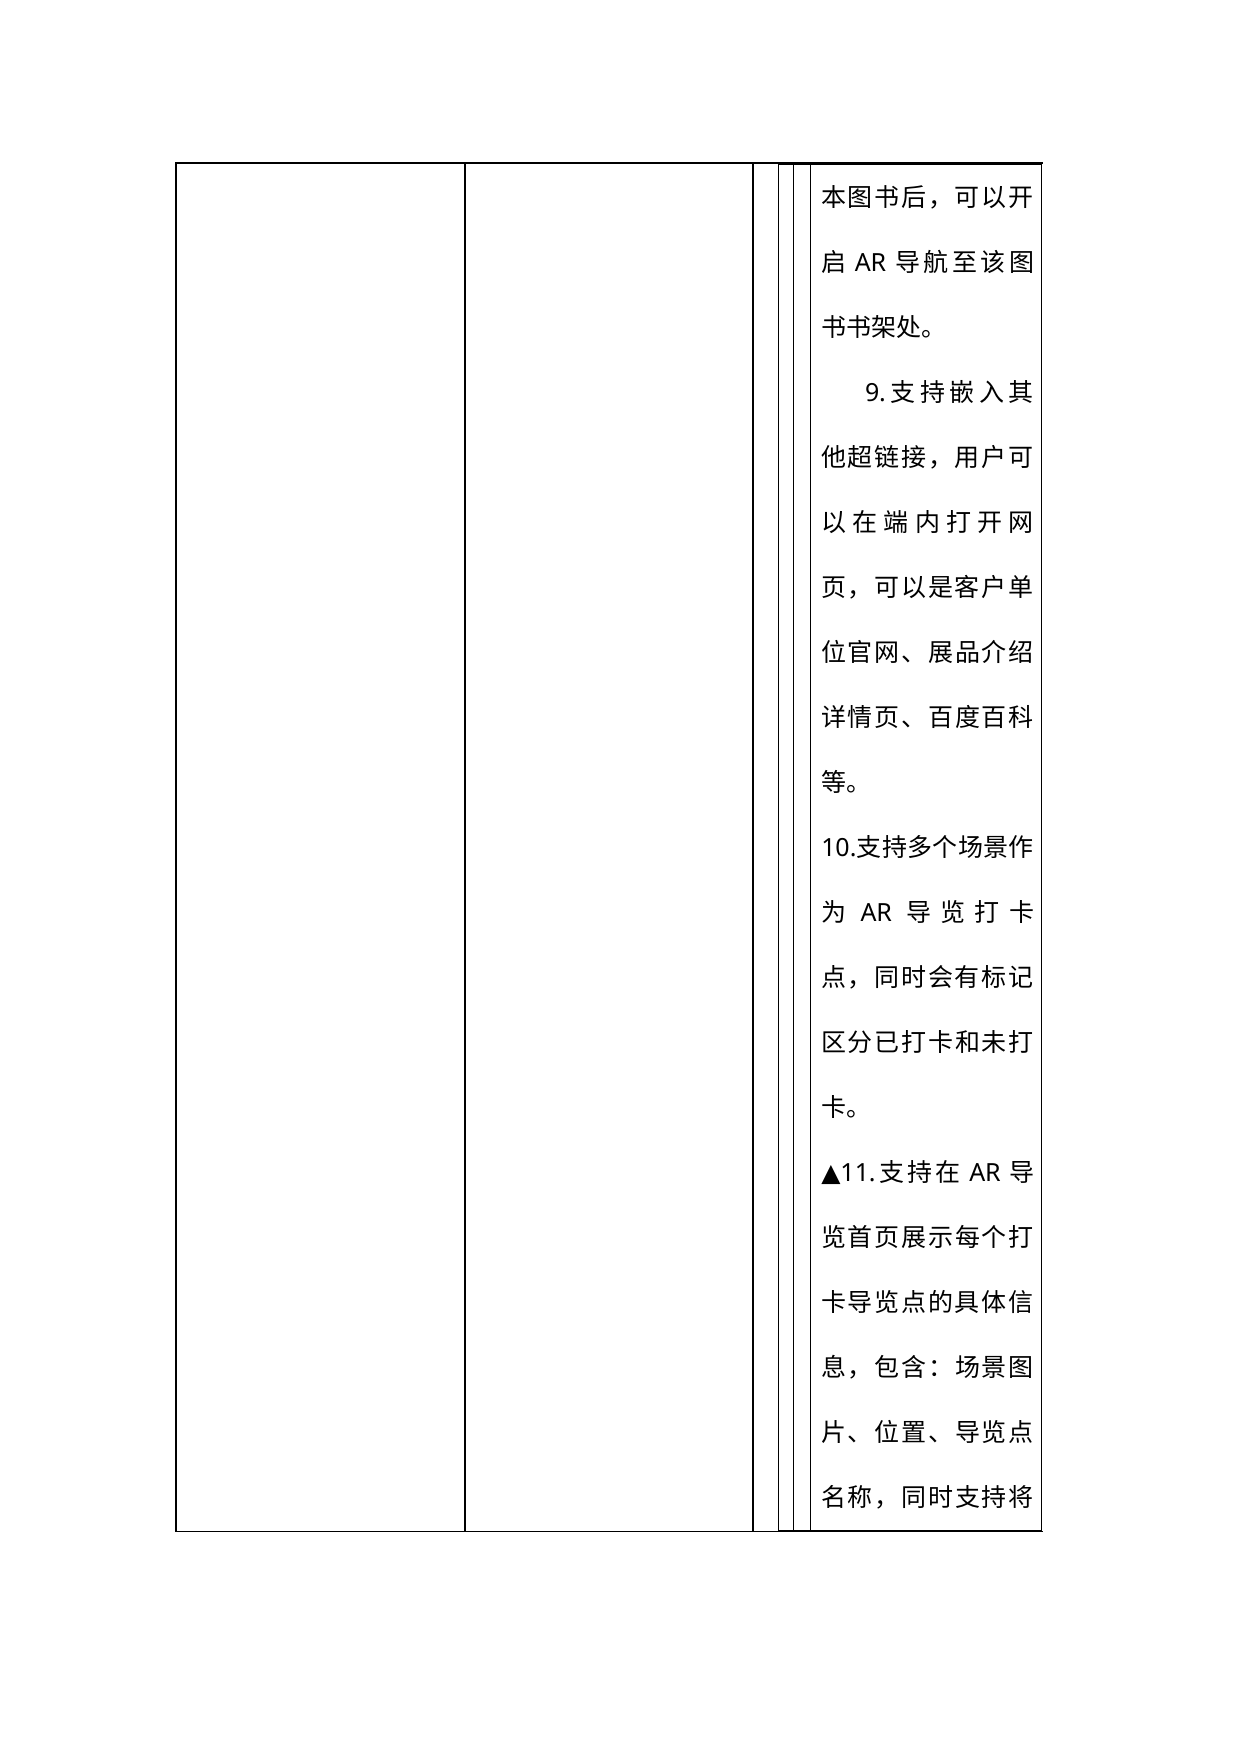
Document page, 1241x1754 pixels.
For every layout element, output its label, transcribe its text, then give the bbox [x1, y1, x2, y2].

table_cell [466, 164, 752, 1531]
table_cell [754, 164, 778, 1531]
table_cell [779, 165, 793, 1530]
table_cell 1 [177, 164, 464, 1531]
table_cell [794, 165, 810, 1530]
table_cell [811, 165, 1041, 1530]
